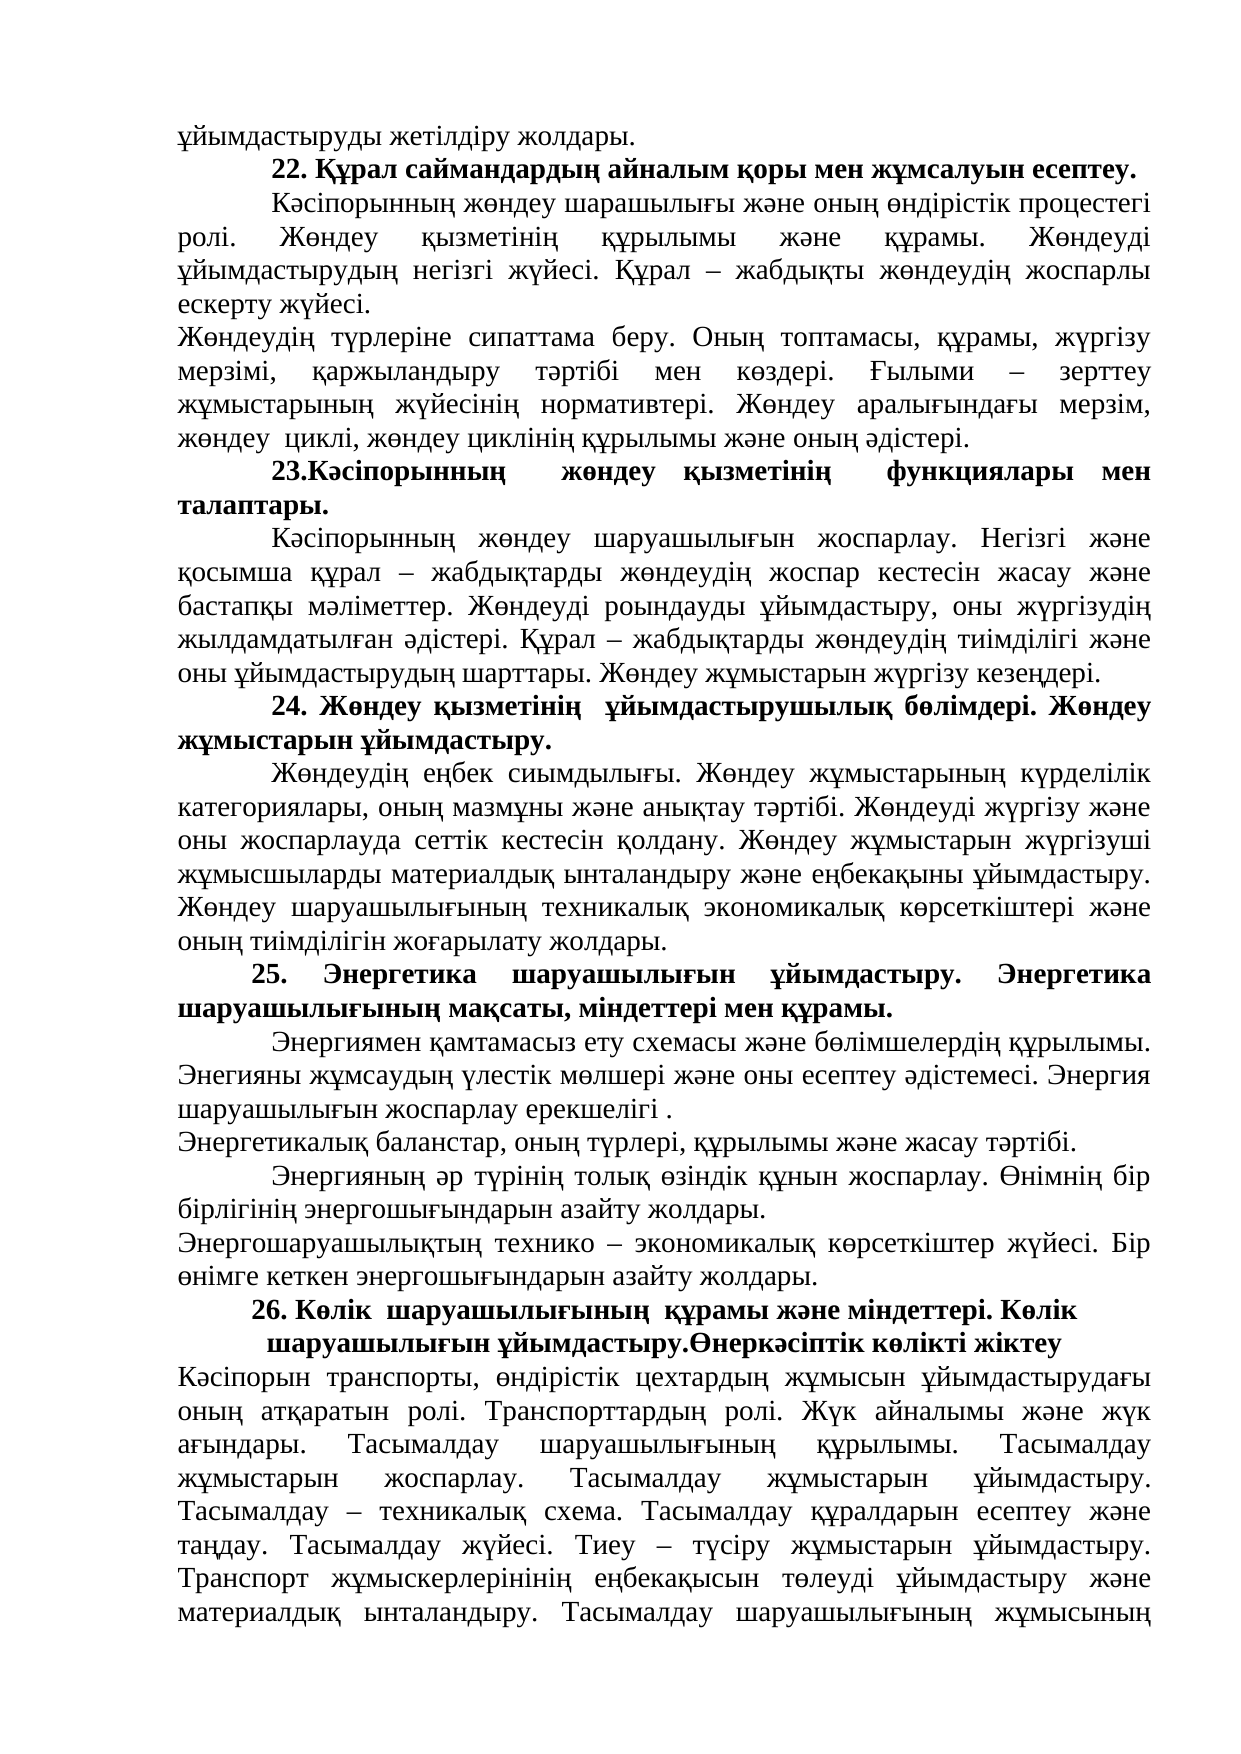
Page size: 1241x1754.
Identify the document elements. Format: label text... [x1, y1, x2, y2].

text Энергошаруашылықтың технико – экономикалық көрсеткіштер жүйесі. Бір өнімге кеткен энергошығындарын азайту жолдары. [177, 1225, 1152, 1292]
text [177, 1359, 1152, 1627]
text 26. Көлік шаруашылығының құрамы және міндеттері. Көлік шаруашылығын ұйымдастыру.Өнеркәсіптік көлікті жіктеу [177, 1292, 1152, 1359]
text 24. Жөндеу қызметінің ұйымдастырушылық бөлімдері. Жөндеу жұмыстарын ұйымдастыру. [177, 688, 1152, 755]
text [177, 118, 1152, 152]
text Кәсіпорынның жөндеу шаруашылығын жоспарлау. Негізгі және қосымша құрал – жабдықтарды жөндеудің жоспар кестесін жасау және бастапқы мәліметтер. Жөндеуді роындауды ұйымдастыру, оны жүргізудің жылдамдатылған әдістері. Құрал – жабдықтарды жөндеудің тиімділігі және оны ұйымдастырудың шарттары. Жөндеу жұмыстарын жүргізу кезеңдері. [177, 521, 1152, 688]
text Энергиямен қамтамасыз ету схемасы және бөлімшелердің құрылымы. Энегияны жұмсаудың үлестік мөлшері және оны есептеу әдістемесі. Энергия шаруашылығын жоспарлау ерекшелігі . [177, 1024, 1152, 1124]
text 25. Энергетика шаруашылығын ұйымдастыру. Энергетика шаруашылығының мақсаты, міндеттері мен құрамы. [177, 957, 1152, 1024]
text 22. Құрал саймандардың айналым қоры мен жұмсалуын есептеу. [177, 152, 1152, 185]
text Энергетикалық баланстар, оның түрлері, құрылымы және жасау тәртібі. [177, 1124, 1152, 1158]
text Жөндеудің түрлеріне сипаттама беру. Оның топтамасы, құрамы, жүргізу мерзімі, қаржыландыру тәртібі мен көздері. Ғылыми – зерттеу жұмыстарының жүйесінің нормативтері. Жөндеу аралығындағы мерзім, жөндеу циклі, жөндеу циклінің құрылымы және оның әдістері. [177, 319, 1152, 453]
text Жөндеудің еңбек сиымдылығы. Жөндеу жұмыстарының күрделілік категориялары, оның мазмұны және анықтау тәртібі. Жөндеуді жүргізу және оны жоспарлауда сеттік кестесін қолдану. Жөндеу жұмыстарын жүргізуші жұмысшыларды материалдық ынталандыру және еңбекақыны ұйымдастыру. Жөндеу шаруашылығының техникалық экономикалық көрсеткіштері және оның тиімділігін жоғарылату жолдары. [177, 755, 1152, 957]
text Энергияның әр түрінің толық өзіндік құнын жоспарлау. Өнімнің бір бірлігінің энергошығындарын азайту жолдары. [177, 1158, 1152, 1225]
text Кәсіпорынның жөндеу шарашылығы және оның өндірістік процестегі ролі. Жөндеу қызметінің құрылымы және құрамы. Жөндеуді ұйымдастырудың негізгі жүйесі. Құрал – жабдықты жөндеудің жоспарлы ескерту жүйесі. [177, 185, 1152, 319]
text 23.Кәсіпорынның жөндеу қызметінің функциялары мен талаптары. [177, 453, 1152, 521]
